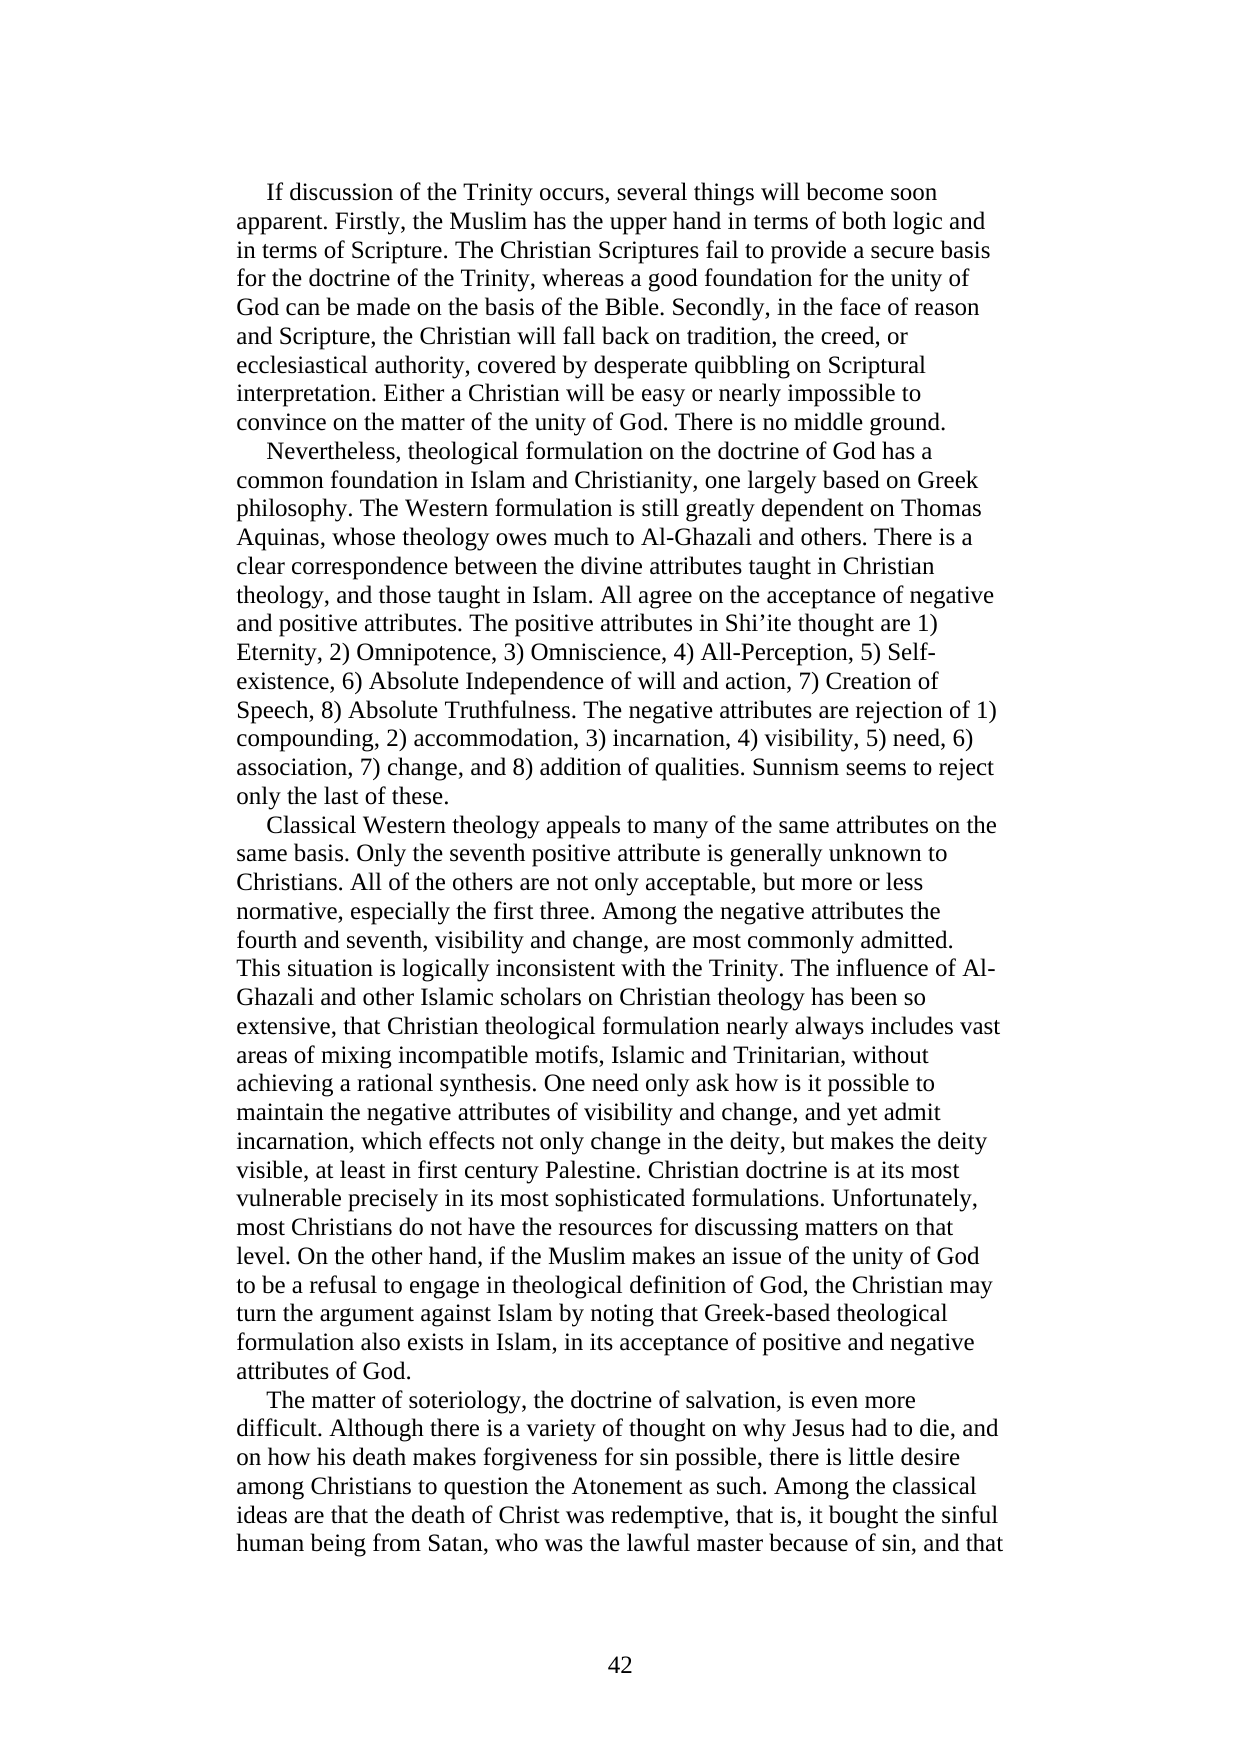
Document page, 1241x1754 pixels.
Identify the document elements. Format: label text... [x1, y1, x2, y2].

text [236, 1385, 1004, 1557]
text Classical Western theology appeals to many of the same attributes on the same basis. Only the seventh positive attribute is generally unknown to Christians. All of the others are not only acceptable, but more or less normative, especially the first three. Among the negative attributes the fourth and seventh, visibility and change, are most commonly admitted. This situation is logically inconsistent with the Trinity. The influence of Al-Ghazali and other Islamic scholars on Christian theology has been so extensive, that Christian theological formulation nearly always includes vast areas of mixing incompatible motifs, Islamic and Trinitarian, without achieving a rational synthesis. One need only ask how is it possible to maintain the negative attributes of visibility and change, and yet admit incarnation, which effects not only change in the deity, but makes the deity visible, at least in first century Palestine. Christian doctrine is at its most vulnerable precisely in its most sophisticated formulations. Unfortunately, most Christians do not have the resources for discussing matters on that level. On the other hand, if the Muslim makes an issue of the unity of God to be a refusal to engage in theological definition of God, the Christian may turn the argument against Islam by noting that Greek-based theological formulation also exists in Islam, in its acceptance of positive and negative attributes of God. [236, 810, 1004, 1385]
text Nevertheless, theological formulation on the doctrine of God has a common foundation in Islam and Christianity, one largely based on Greek philosophy. The Western formulation is still greatly dependent on Thomas Aquinas, whose theology owes much to Al-Ghazali and others. There is a clear correspondence between the divine attributes taught in Christian theology, and those taught in Islam. All agree on the acceptance of negative and positive attributes. The positive attributes in Shi’ite thought are 1) Eternity, 2) Omnipotence, 3) Omniscience, 4) All-Perception, 5) Self-existence, 6) Absolute Independence of will and action, 7) Creation of Speech, 8) Absolute Truthfulness. The negative attributes are rejection of 1) compounding, 2) accommodation, 3) incarnation, 4) visibility, 5) need, 6) association, 7) change, and 8) addition of qualities. Sunnism seems to reject only the last of these. [236, 436, 1004, 810]
text If discussion of the Trinity occurs, several things will become soon apparent. Firstly, the Muslim has the upper hand in terms of both logic and in terms of Scripture. The Christian Scriptures fail to provide a secure basis for the doctrine of the Trinity, whereas a good foundation for the unity of God can be made on the basis of the Bible. Secondly, in the face of reason and Scripture, the Christian will fall back on tradition, the creed, or ecclesiastical authority, covered by desperate quibbling on Scriptural interpretation. Either a Christian will be easy or nearly impossible to convince on the matter of the unity of God. There is no middle ground. [236, 177, 1004, 436]
